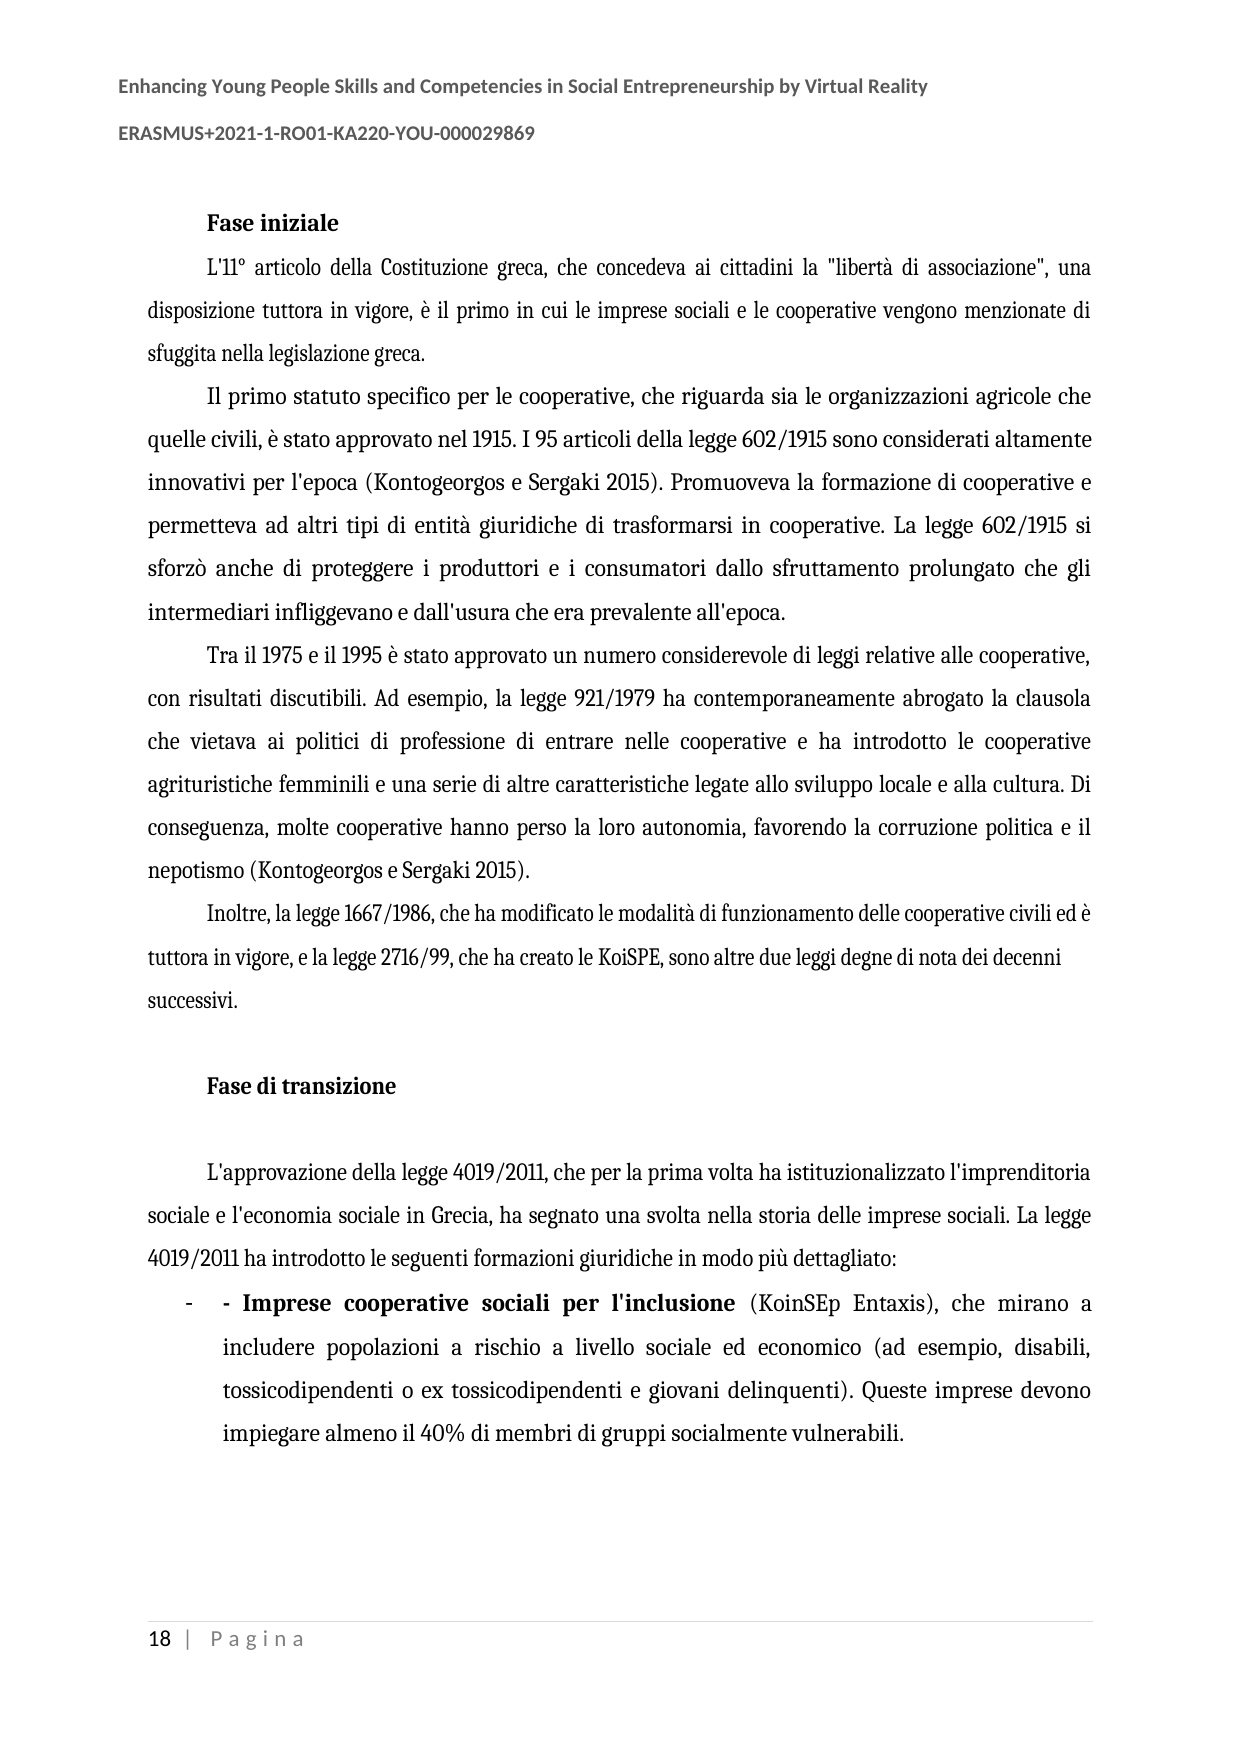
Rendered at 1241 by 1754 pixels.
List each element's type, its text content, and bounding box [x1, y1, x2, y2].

text Fase di transizione [207, 1072, 1093, 1101]
text Inoltre, la legge 1667/1986, che ha modificato le modalità di funzionamento delle cooperative civili ed è tuttora in vigore, e la legge 2716/99, che ha creato le KoiSPE, sono altre due leggi degne di nota dei decenni successivi. [148, 899, 1093, 1014]
text L'approvazione della legge 4019/2011, che per la prima volta ha istituzionalizzato l'imprenditoria sociale e l'economia sociale in Grecia, ha segnato una svolta nella storia delle imprese sociali. La legge 4019/2011 ha introdotto le seguenti formazioni giuridiche in modo più dettagliato: [148, 1158, 1093, 1273]
text Fase iniziale [207, 209, 1093, 238]
text L'11° articolo della Costituzione greca, che concedeva ai cittadini la "libertà di associazione", una disposizione tuttora in vigore, è il primo in cui le imprese sociali e le cooperative vengono menzionate di sfuggita nella legislazione greca. [148, 252, 1093, 367]
text Tra il 1975 e il 1995 è stato approvato un numero considerevole di leggi relative alle cooperative, con risultati discutibili. Ad esempio, la legge 921/1979 ha contemporaneamente abrogato la clausola che vietava ai politici di professione di entrare nelle cooperative e ha introdotto le cooperative agrituristiche femminili e una serie di altre caratteristiche legate allo sviluppo locale e alla cultura. Di conseguenza, molte cooperative hanno perso la loro autonomia, favorendo la corruzione politica e il nepotismo (Kontogeorgos e Sergaki 2015). [148, 641, 1093, 885]
text Il primo statuto specifico per le cooperative, che riguarda sia le organizzazioni agricole che quelle civili, è stato approvato nel 1915. I 95 articoli della legge 602/1915 sono considerati altamente innovativi per l'epoca (Kontogeorgos e Sergaki 2015). Promuoveva la formazione di cooperative e permetteva ad altri tipi di entità giuridiche di trasformarsi in cooperative. La legge 602/1915 si sforzò anche di proteggere i produttori e i consumatori dallo sfruttamento prolungato che gli intermediari infliggevano e dall'usura che era prevalente all'epoca. [148, 382, 1093, 626]
list - Imprese cooperative sociali per l'inclusione (KoinSEp Entaxis), che mirano a includere popolazioni a rischio a livello sociale ed economico (ad esempio, disabili, tossicodipendenti o ex tossicodipendenti e giovani delinquenti). Queste imprese devono impiegare almeno il 40% di membri di gruppi socialmente vulnerabili. [185, 1287, 1093, 1447]
